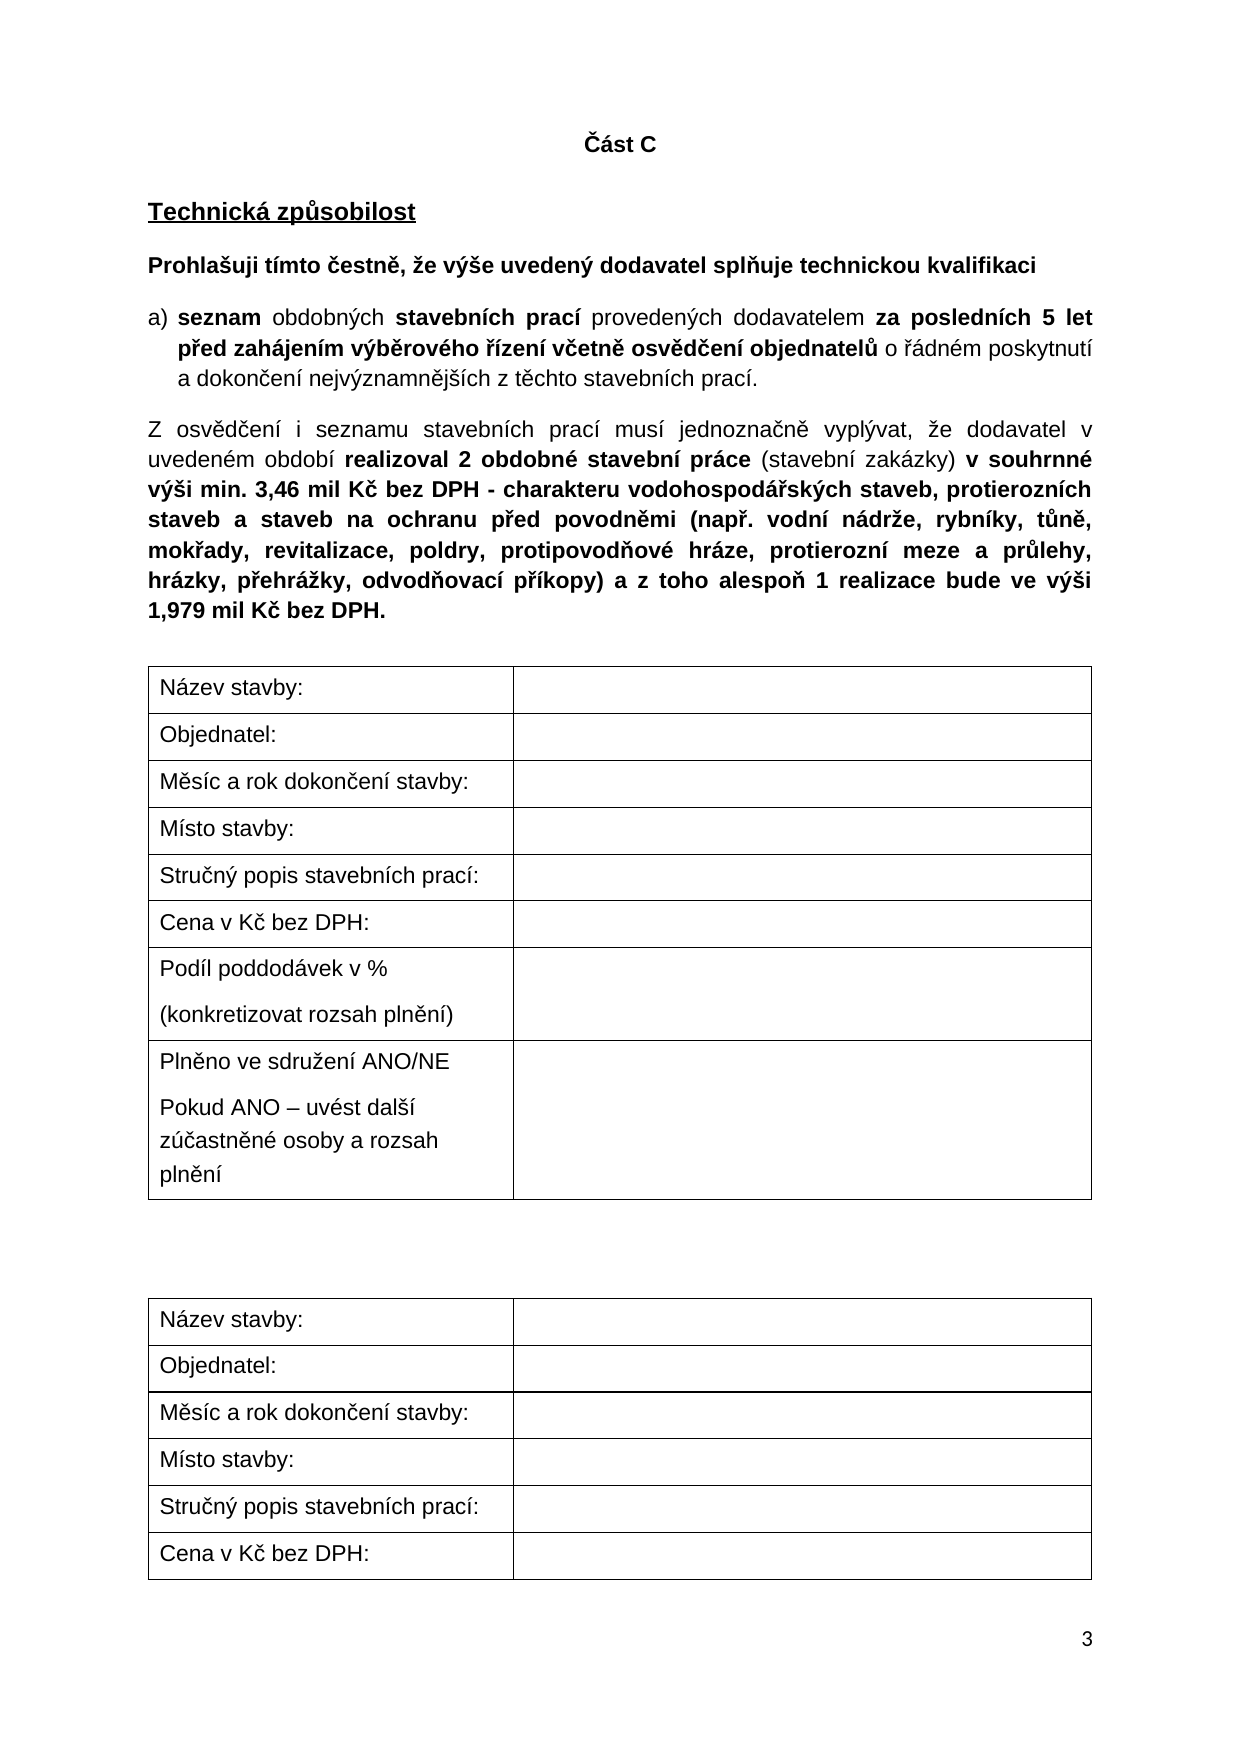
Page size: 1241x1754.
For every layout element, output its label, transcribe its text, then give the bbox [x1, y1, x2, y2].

table_header [514, 667, 1091, 713]
table_cell Podíl poddodávek v % (konkretizovat rozsah plnění) [149, 948, 513, 1040]
text Technická způsobilost [148, 196, 1093, 225]
list seznam obdobných stavebních prací provedených dodavatelem za posledních 5 let před zahájením výběrového řízení včetně osvědčení objednatelů o řádném poskytnutí a dokončení nejvýznamnějších z těchto stavebních prací. [148, 304, 1093, 391]
table_cell [514, 808, 1091, 853]
table_cell [514, 714, 1091, 760]
table_cell [514, 901, 1091, 947]
table_cell Stručný popis stavebních prací: [149, 1486, 513, 1532]
table_cell Místo stavby: [149, 1439, 513, 1485]
table_header [514, 1299, 1091, 1344]
table_cell [514, 1486, 1091, 1532]
table_cell Místo stavby: [149, 808, 513, 853]
table_cell Cena v Kč bez DPH: [149, 1533, 513, 1579]
table_cell Stručný popis stavebních prací: [149, 855, 513, 900]
table_cell Plněno ve sdružení ANO/NE Pokud ANO – uvést další zúčastněné osoby a rozsah plnění [149, 1041, 513, 1199]
table_cell Měsíc a rok dokončení stavby: [149, 761, 513, 807]
table_cell Objednatel: [149, 714, 513, 760]
table_cell [514, 1533, 1091, 1579]
table_cell [514, 1439, 1091, 1485]
table_cell Objednatel: [149, 1346, 513, 1391]
table_header Název stavby: [149, 1299, 513, 1344]
text Prohlašuji tímto čestně, že výše uvedený dodavatel splňuje technickou kvalifikaci [148, 252, 1093, 278]
table_header Název stavby: [149, 667, 513, 713]
table_cell Cena v Kč bez DPH: [149, 901, 513, 947]
table_cell Měsíc a rok dokončení stavby: [149, 1393, 513, 1438]
text Z osvědčení i seznamu stavebních prací musí jednoznačně vyplývat, že dodavatel v uvedeném období realizoval 2 obdobné stavební práce (stavební zakázky) v souhrnné výši min. 3,46 mil Kč bez DPH - charakteru vodohospodářských staveb, protierozních staveb a staveb na ochranu před povodněmi (např. vodní nádrže, rybníky, tůně, mokřady, revitalizace, poldry, protipovodňové hráze, protierozní meze a průlehy, hrázky, přehrážky, odvodňovací příkopy) a z toho alespoň 1 realizace bude ve výši 1,979 mil Kč bez DPH. [148, 416, 1093, 623]
table_cell [514, 1346, 1091, 1391]
table_cell [514, 855, 1091, 900]
table_cell [514, 948, 1091, 1040]
table_cell [514, 1041, 1091, 1199]
text Část C [148, 131, 1093, 158]
table_cell [514, 1393, 1091, 1438]
table_cell [514, 761, 1091, 807]
